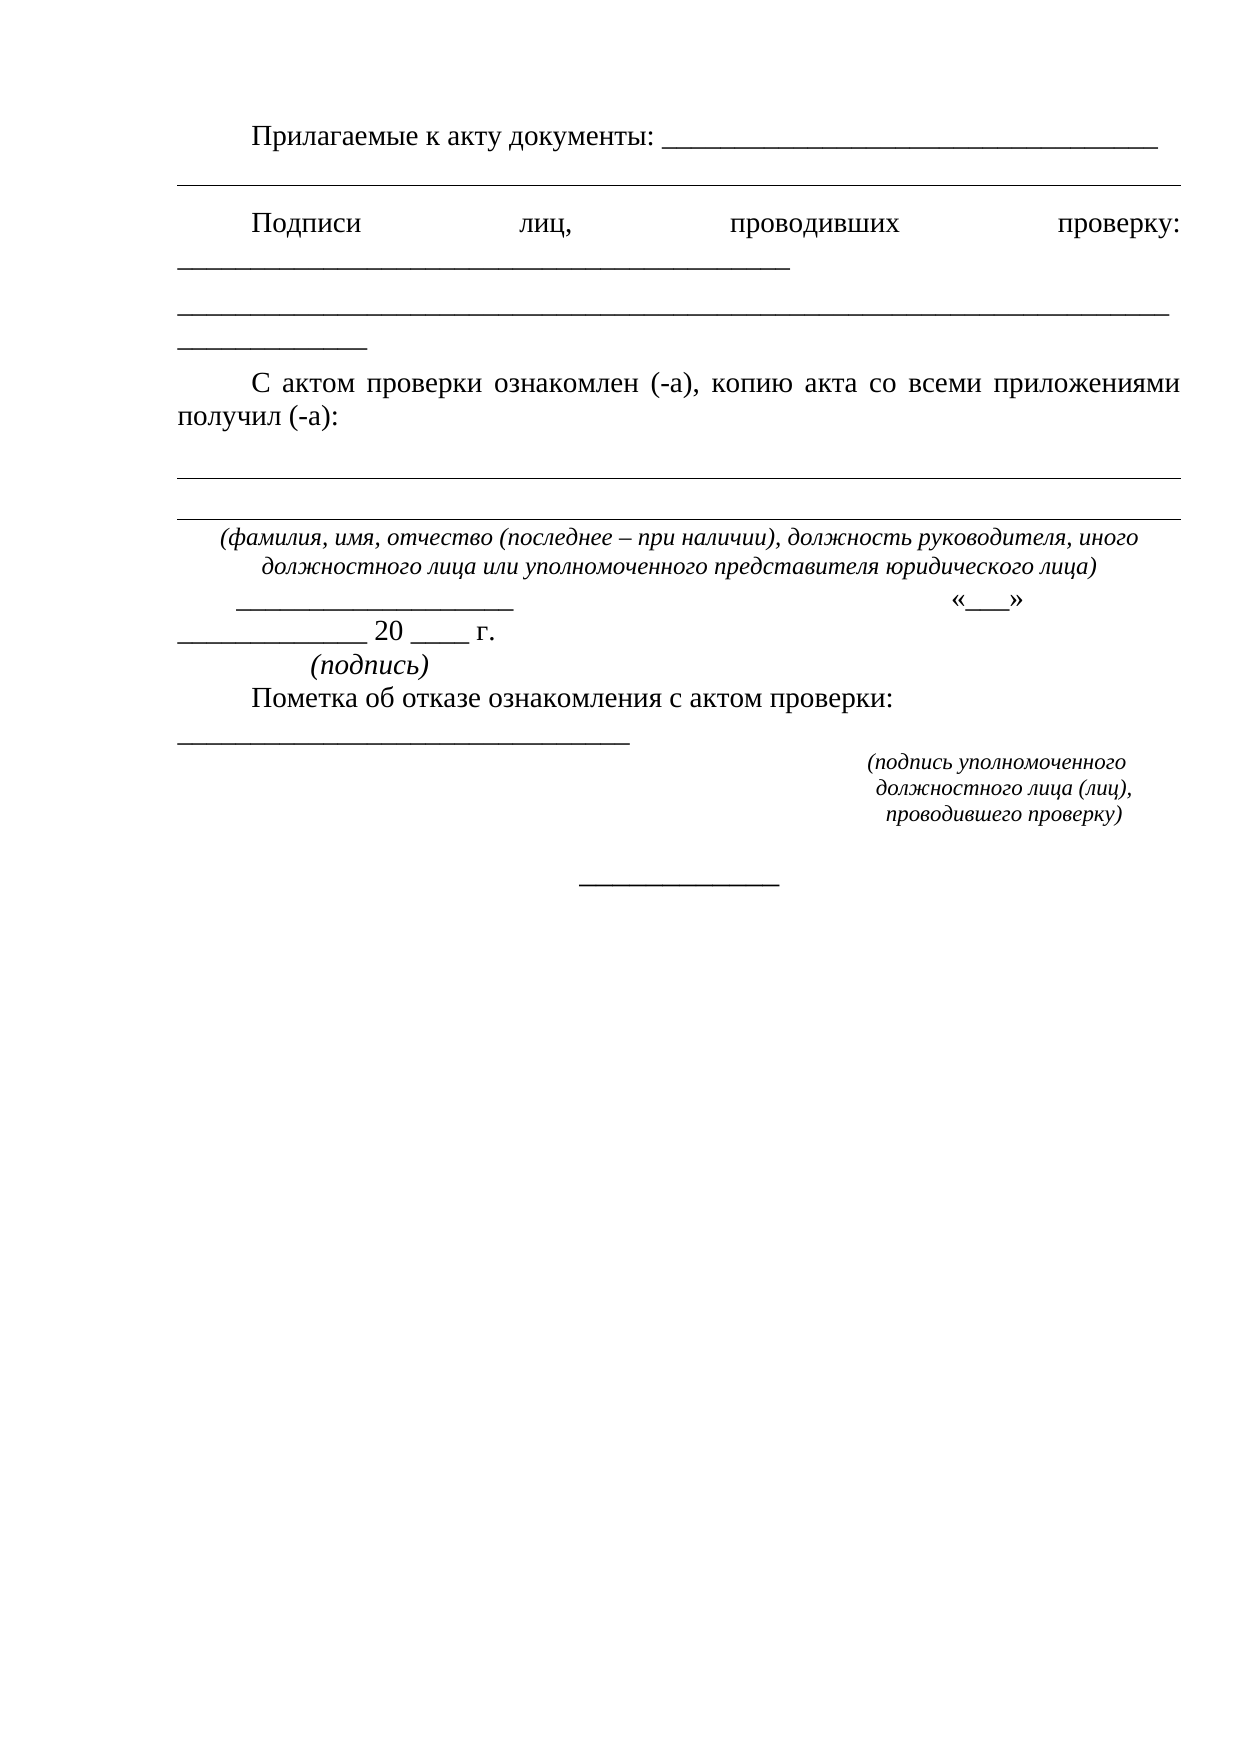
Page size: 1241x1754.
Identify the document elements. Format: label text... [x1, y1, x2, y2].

text Подписи лиц, проводивших проверку: __________________________________________ [177, 206, 1181, 273]
text ____________ [177, 852, 1181, 890]
text ___________________ «___» _____________ 20 ____ г. [177, 580, 1181, 647]
text (подпись) [177, 647, 1181, 681]
text (подпись уполномоченного должностного лица (лиц), проводившего проверку) [812, 748, 1181, 827]
text Пометка об отказе ознакомления с актом проверки: _______________________________ [177, 681, 1181, 748]
text _________________________________________________________________________________ [177, 285, 1181, 352]
text Прилагаемые к акту документы: __________________________________ [177, 118, 1181, 152]
text (фамилия, имя, отчество (последнее – при наличии), должность руководителя, иного должностного лица или уполномоченного представителя юридического лица) [177, 520, 1181, 580]
text С актом проверки ознакомлен (-а), копию акта со всеми приложениями получил (-а): [177, 365, 1181, 432]
